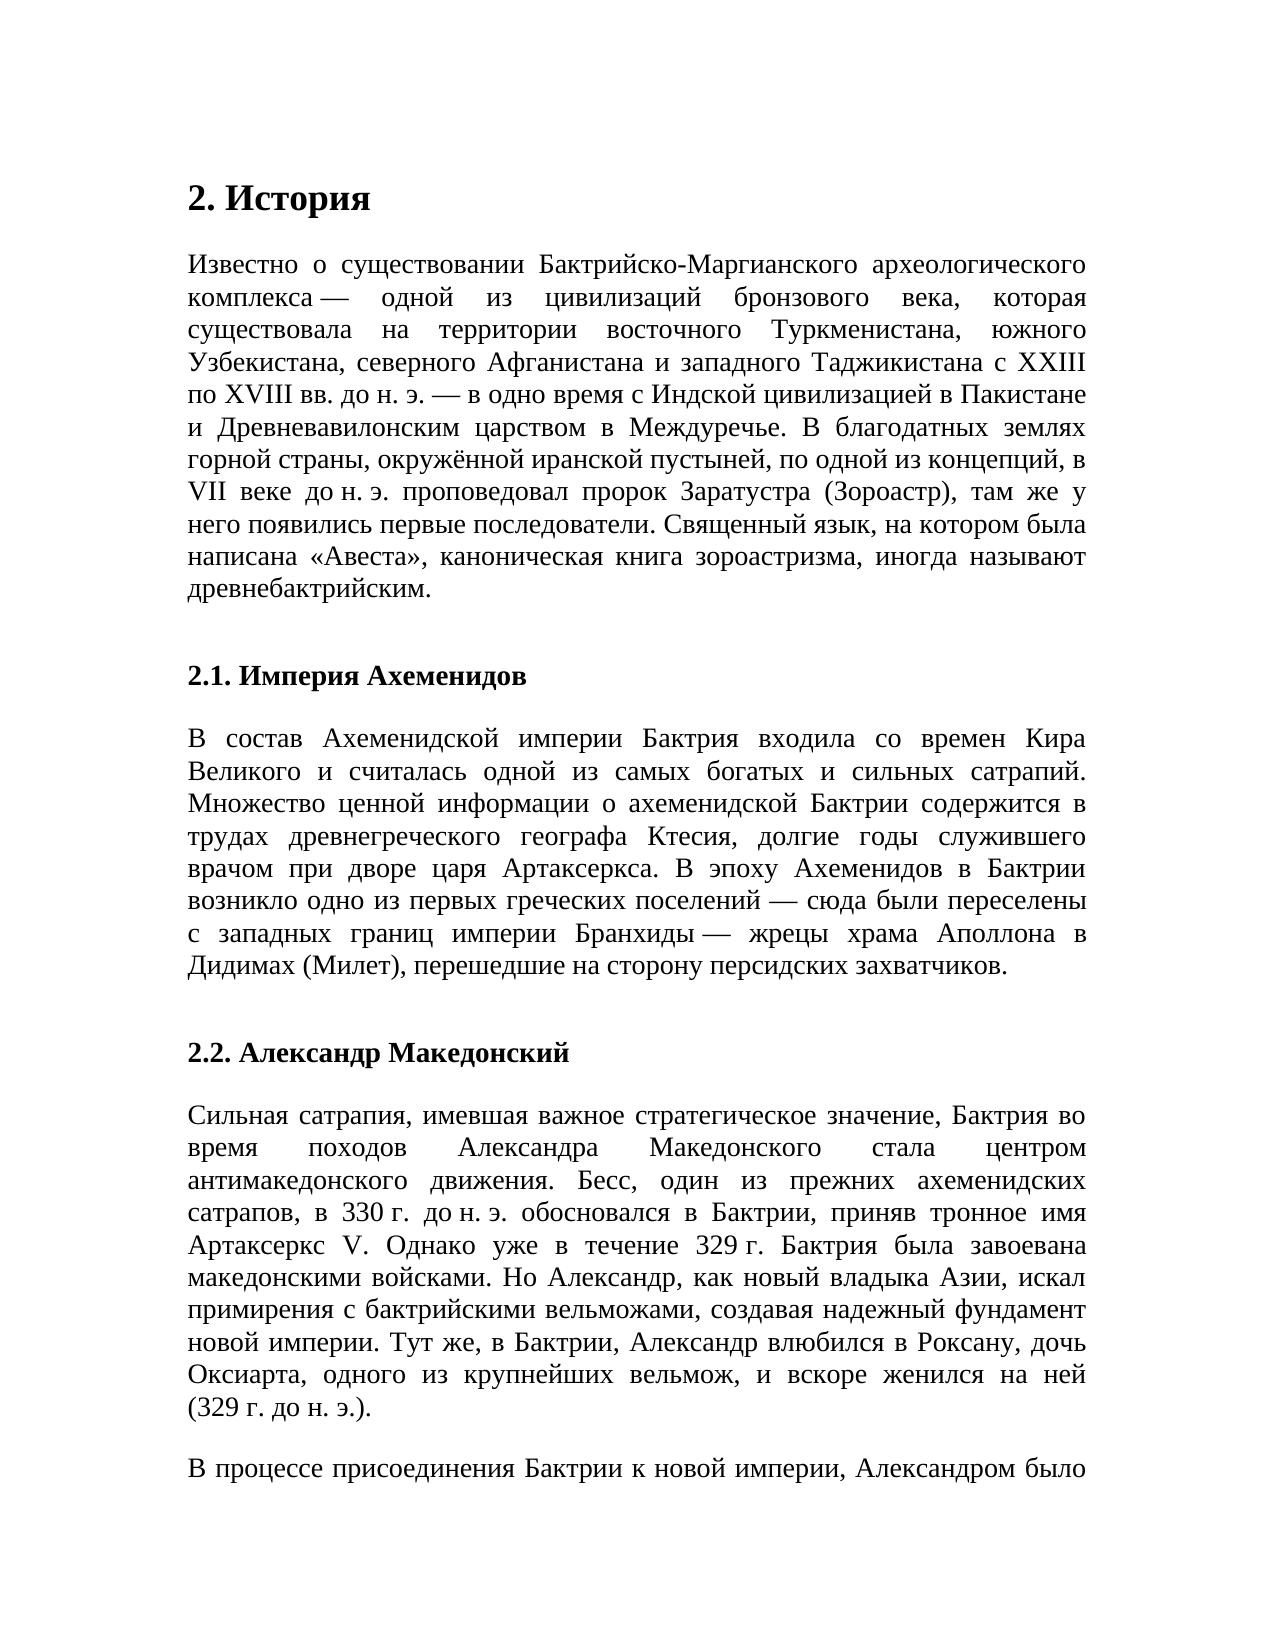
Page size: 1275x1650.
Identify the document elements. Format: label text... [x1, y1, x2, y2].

text Сильная сатрапия, имевшая важное стратегическое значение, Бактрия во время походов Александра Македонского стала центром антимакедонского движения. Бесс, один из прежних ахеменидских сатрапов, в 330 г. до н. э. обосновался в Бактрии, приняв тронное имя Артаксеркс V. Однако уже в течение 329 г. Бактрия была завоевана македонскими войсками. Но Александр, как новый владыка Азии, искал примирения с бактрийскими вельможами, создавая надежный фундамент новой империи. Тут же, в Бактрии, Александр влюбился в Роксану, дочь Оксиарта, одного из крупнейших вельмож, и вскоре женился на ней (329 г. до н. э.). [187, 1098, 1087, 1422]
list 2. История [187, 175, 1087, 218]
text В состав Ахеменидской империи Бактрия входила со времен Кира Великого и считалась одной из самых богатых и сильных сатрапий. Множество ценной информации о ахеменидской Бактрии содержится в трудах древнегреческого географа Ктесия, долгие годы служившего врачом при дворе царя Артаксеркса. В эпоху Ахеменидов в Бактрии возникло одно из первых греческих поселений — сюда были переселены с западных границ империи Бранхиды — жрецы храма Аполлона в Дидимах (Милет), перешедшие на сторону персидских захватчиков. [187, 721, 1087, 981]
text Известно о существовании Бактрийско-Маргианского археологического комплекса — одной из цивилизаций бронзового века, которая существовала на территории восточного Туркменистана, южного Узбекистана, северного Афганистана и западного Таджикистана с XXIII по XVIII вв. до н. э. — в одно время с Индской цивилизацией в Пакистане и Древневавилонским царством в Междуречье. В благодатных землях горной страны, окружённой иранской пустыней, по одной из концепций, в VII веке до н. э. проповедовал пророк Заратустра (Зороастр), там же у него появились первые последователи. Священный язык, на котором была написана «Авеста», каноническая книга зороастризма, иногда называют древнебактрийским. [187, 248, 1087, 604]
list 2.1. Империя Ахеменидов [187, 658, 1087, 692]
list 2.2. Александр Македонский [187, 1035, 1087, 1069]
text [187, 1452, 1087, 1484]
